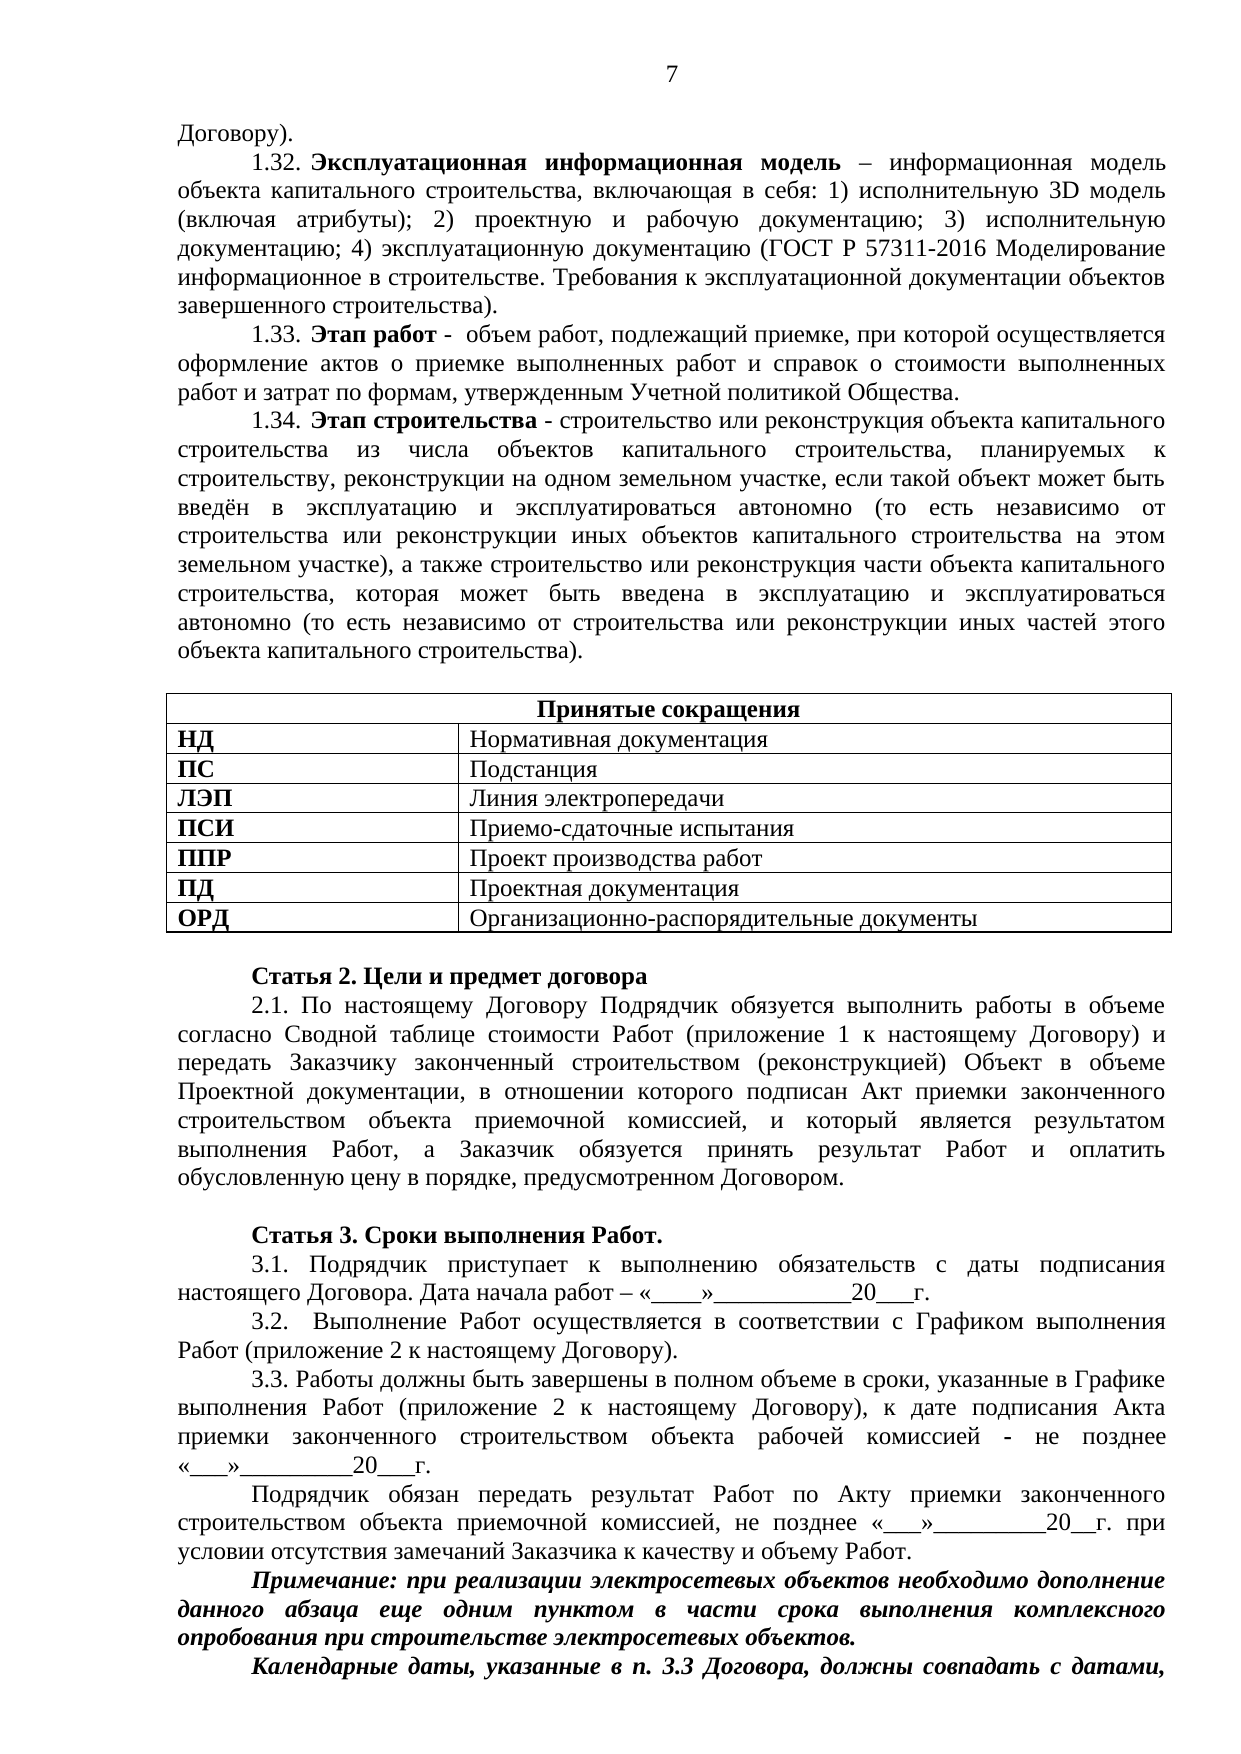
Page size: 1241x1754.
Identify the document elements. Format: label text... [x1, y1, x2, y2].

table_cell Нормативная документация [459, 724, 1171, 753]
table_cell ЛЭП [167, 784, 458, 812]
table_cell ППР [167, 843, 458, 872]
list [177, 118, 1166, 147]
text 3.1. Подрядчик приступает к выполнению обязательств с даты подписания настоящего Договора. Дата начала работ – «____»___________20___г. [177, 1249, 1166, 1306]
list Эксплуатационная информационная модель – информационная модель объекта капитального строительства, включающая в себя: 1) исполнительную 3D модель (включая атрибуты); 2) проектную и рабочую документацию; 3) исполнительную документацию; 4) эксплуатационную документацию (ГОСТ Р 57311-2016 Моделирование информационное в строительстве. Требования к эксплуатационной документации объектов завершенного строительства). [177, 147, 1166, 319]
table_cell Проектная документация [459, 873, 1171, 902]
table_cell Линия электропередачи [459, 784, 1171, 812]
text 3.3. Работы должны быть завершены в полном объеме в сроки, указанные в Графике выполнения Работ (приложение 2 к настоящему Договору), к дате подписания Акта приемки законченного строительством объекта рабочей комиссией - не позднее «___»_________20___г. [177, 1364, 1166, 1479]
table_cell Организационно-распорядительные документы [459, 903, 1171, 931]
text Примечание: при реализации электросетевых объектов необходимо дополнение данного абзаца еще одним пунктом в части срока выполнения комплексного опробования при строительстве электросетевых объектов. [177, 1565, 1166, 1651]
table_cell ПД [167, 873, 458, 902]
text Подрядчик обязан передать результат Работ по Акту приемки законченного строительством объекта приемочной комиссией, не позднее «___»_________20__г. при условии отсутствия замечаний Заказчика к качеству и объему Работ. [177, 1479, 1166, 1565]
table_cell Подстанция [459, 754, 1171, 782]
list Этап работ - объем работ, подлежащий приемке, при которой осуществляется оформление актов о приемке выполненных работ и справок о стоимости выполненных работ и затрат по формам, утвержденным Учетной политикой Общества. [177, 319, 1166, 406]
table_header Принятые сокращения [167, 694, 1171, 723]
text 3.2. Выполнение Работ осуществляется в соответствии с Графиком выполнения Работ (приложение 2 к настоящему Договору). [177, 1306, 1166, 1364]
table_cell ПСИ [167, 813, 458, 842]
table_cell НД [167, 724, 458, 753]
table_cell ОРД [167, 903, 458, 931]
list Этап строительства - строительство или реконструкция объекта капитального строительства из числа объектов капитального строительства, планируемых к строительству, реконструкции на одном земельном участке, если такой объект может быть введён в эксплуатацию и эксплуатироваться автономно (то есть независимо от строительства или реконструкции иных объектов капитального строительства на этом земельном участке), а также строительство или реконструкция части объекта капитального строительства, которая может быть введена в эксплуатацию и эксплуатироваться автономно (то есть независимо от строительства или реконструкции иных частей этого объекта капитального строительства). [177, 406, 1166, 664]
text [177, 1651, 1166, 1680]
text 2.1. По настоящему Договору Подрядчик обязуется выполнить работы в объеме согласно Сводной таблице стоимости Работ (приложение 1 к настоящему Договору) и передать Заказчику законченный строительством (реконструкцией) Объект в объеме Проектной документации, в отношении которого подписан Акт приемки законченного строительством объекта приемочной комиссией, и который является результатом выполнения Работ, а Заказчик обязуется принять результат Работ и оплатить обусловленную цену в порядке, предусмотренном Договором. [177, 990, 1166, 1191]
text Статья 3. Сроки выполнения Работ. [177, 1220, 1166, 1249]
table_cell ПС [167, 754, 458, 782]
table_cell Приемо-сдаточные испытания [459, 813, 1171, 842]
table_cell Проект производства работ [459, 843, 1171, 872]
text Статья 2. Цели и предмет договора [177, 961, 1166, 990]
